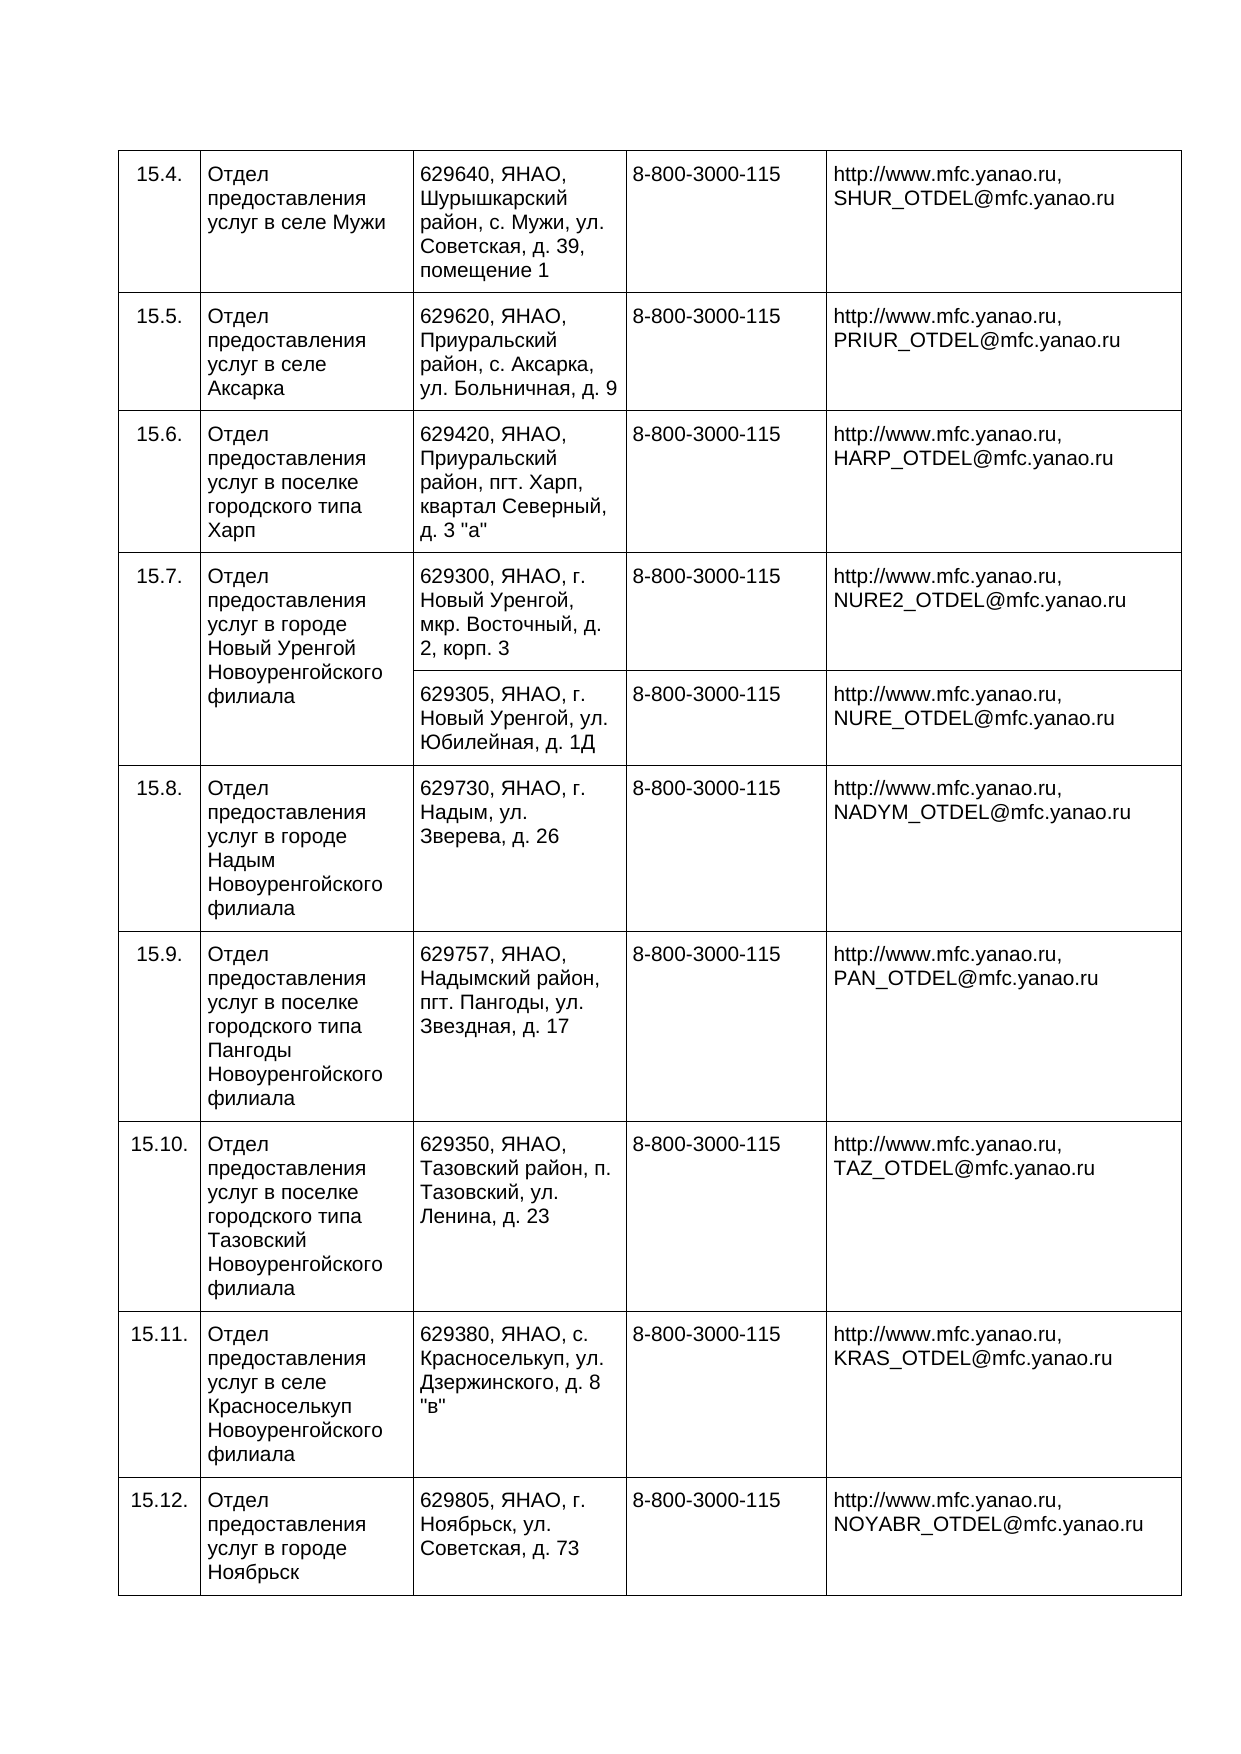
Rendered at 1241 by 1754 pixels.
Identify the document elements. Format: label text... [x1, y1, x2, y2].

table_cell http://www.mfc.yanao.ru, SHUR_OTDEL@mfc.yanao.ru [827, 151, 1181, 292]
table_cell 15.4. [119, 151, 200, 292]
table_cell Отдел предоставления услуг в городе Надым Новоуренгойского филиала [201, 766, 413, 931]
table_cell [827, 1478, 1181, 1595]
table_cell 8-800-3000-115 [627, 766, 826, 931]
table_cell 629757, ЯНАО, Надымский район, пгт. Пангоды, ул. Звездная, д. 17 [414, 932, 626, 1121]
table_cell 8-800-3000-115 [627, 1478, 826, 1595]
table_cell Отдел предоставления услуг в селе Красноселькуп Новоуренгойского филиала [201, 1312, 413, 1477]
table_cell Отдел предоставления услуг в селе Мужи [201, 151, 413, 292]
table_cell 8-800-3000-115 [627, 553, 826, 670]
table_cell Отдел предоставления услуг в поселке городского типа Харп [201, 411, 413, 552]
table_cell 8-800-3000-115 [627, 151, 826, 292]
table_cell http://www.mfc.yanao.ru, NURE_OTDEL@mfc.yanao.ru [827, 671, 1181, 764]
table_cell 629300, ЯНАО, г. Новый Уренгой, мкр. Восточный, д. 2, корп. 3 [414, 553, 626, 670]
table_cell http://www.mfc.yanao.ru, TAZ_OTDEL@mfc.yanao.ru [827, 1122, 1181, 1311]
table_cell 629620, ЯНАО, Приуральский район, с. Аксарка, ул. Больничная, д. 9 [414, 293, 626, 410]
table_cell 8-800-3000-115 [627, 671, 826, 764]
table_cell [201, 1478, 413, 1595]
table_cell 8-800-3000-115 [627, 1122, 826, 1311]
table_cell 8-800-3000-115 [627, 411, 826, 552]
table_cell 629730, ЯНАО, г. Надым, ул. Зверева, д. 26 [414, 766, 626, 931]
table_cell 8-800-3000-115 [627, 293, 826, 410]
table_cell 15.5. [119, 293, 200, 410]
table_cell 629380, ЯНАО, с. Красноселькуп, ул. Дзержинского, д. 8 "в" [414, 1312, 626, 1477]
table_cell http://www.mfc.yanao.ru, NADYM_OTDEL@mfc.yanao.ru [827, 766, 1181, 931]
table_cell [414, 1478, 626, 1595]
table_cell 629640, ЯНАО, Шурышкарский район, с. Мужи, ул. Советская, д. 39, помещение 1 [414, 151, 626, 292]
table_cell 8-800-3000-115 [627, 1312, 826, 1477]
table_cell http://www.mfc.yanao.ru, HARP_OTDEL@mfc.yanao.ru [827, 411, 1181, 552]
table_cell Отдел предоставления услуг в поселке городского типа Тазовский Новоуренгойского филиала [201, 1122, 413, 1311]
table_cell 15.7. [119, 553, 200, 764]
table_cell 15.6. [119, 411, 200, 552]
table_cell 8-800-3000-115 [627, 932, 826, 1121]
table_cell 15.8. [119, 766, 200, 931]
table_cell Отдел предоставления услуг в городе Новый Уренгой Новоуренгойского филиала [201, 553, 413, 764]
table_cell http://www.mfc.yanao.ru, NURE2_OTDEL@mfc.yanao.ru [827, 553, 1181, 670]
table_cell http://www.mfc.yanao.ru, KRAS_OTDEL@mfc.yanao.ru [827, 1312, 1181, 1477]
table_cell 629420, ЯНАО, Приуральский район, пгт. Харп, квартал Северный, д. 3 "а" [414, 411, 626, 552]
table_cell http://www.mfc.yanao.ru, PAN_OTDEL@mfc.yanao.ru [827, 932, 1181, 1121]
table_cell 629305, ЯНАО, г. Новый Уренгой, ул. Юбилейная, д. 1Д [414, 671, 626, 764]
table_cell 629350, ЯНАО, Тазовский район, п. Тазовский, ул. Ленина, д. 23 [414, 1122, 626, 1311]
table_cell http://www.mfc.yanao.ru, PRIUR_OTDEL@mfc.yanao.ru [827, 293, 1181, 410]
table_cell 15.11. [119, 1312, 200, 1477]
table_cell 15.12. [119, 1478, 200, 1595]
table_cell Отдел предоставления услуг в поселке городского типа Пангоды Новоуренгойского филиала [201, 932, 413, 1121]
table_cell 15.9. [119, 932, 200, 1121]
table_cell 15.10. [119, 1122, 200, 1311]
table_cell Отдел предоставления услуг в селе Аксарка [201, 293, 413, 410]
